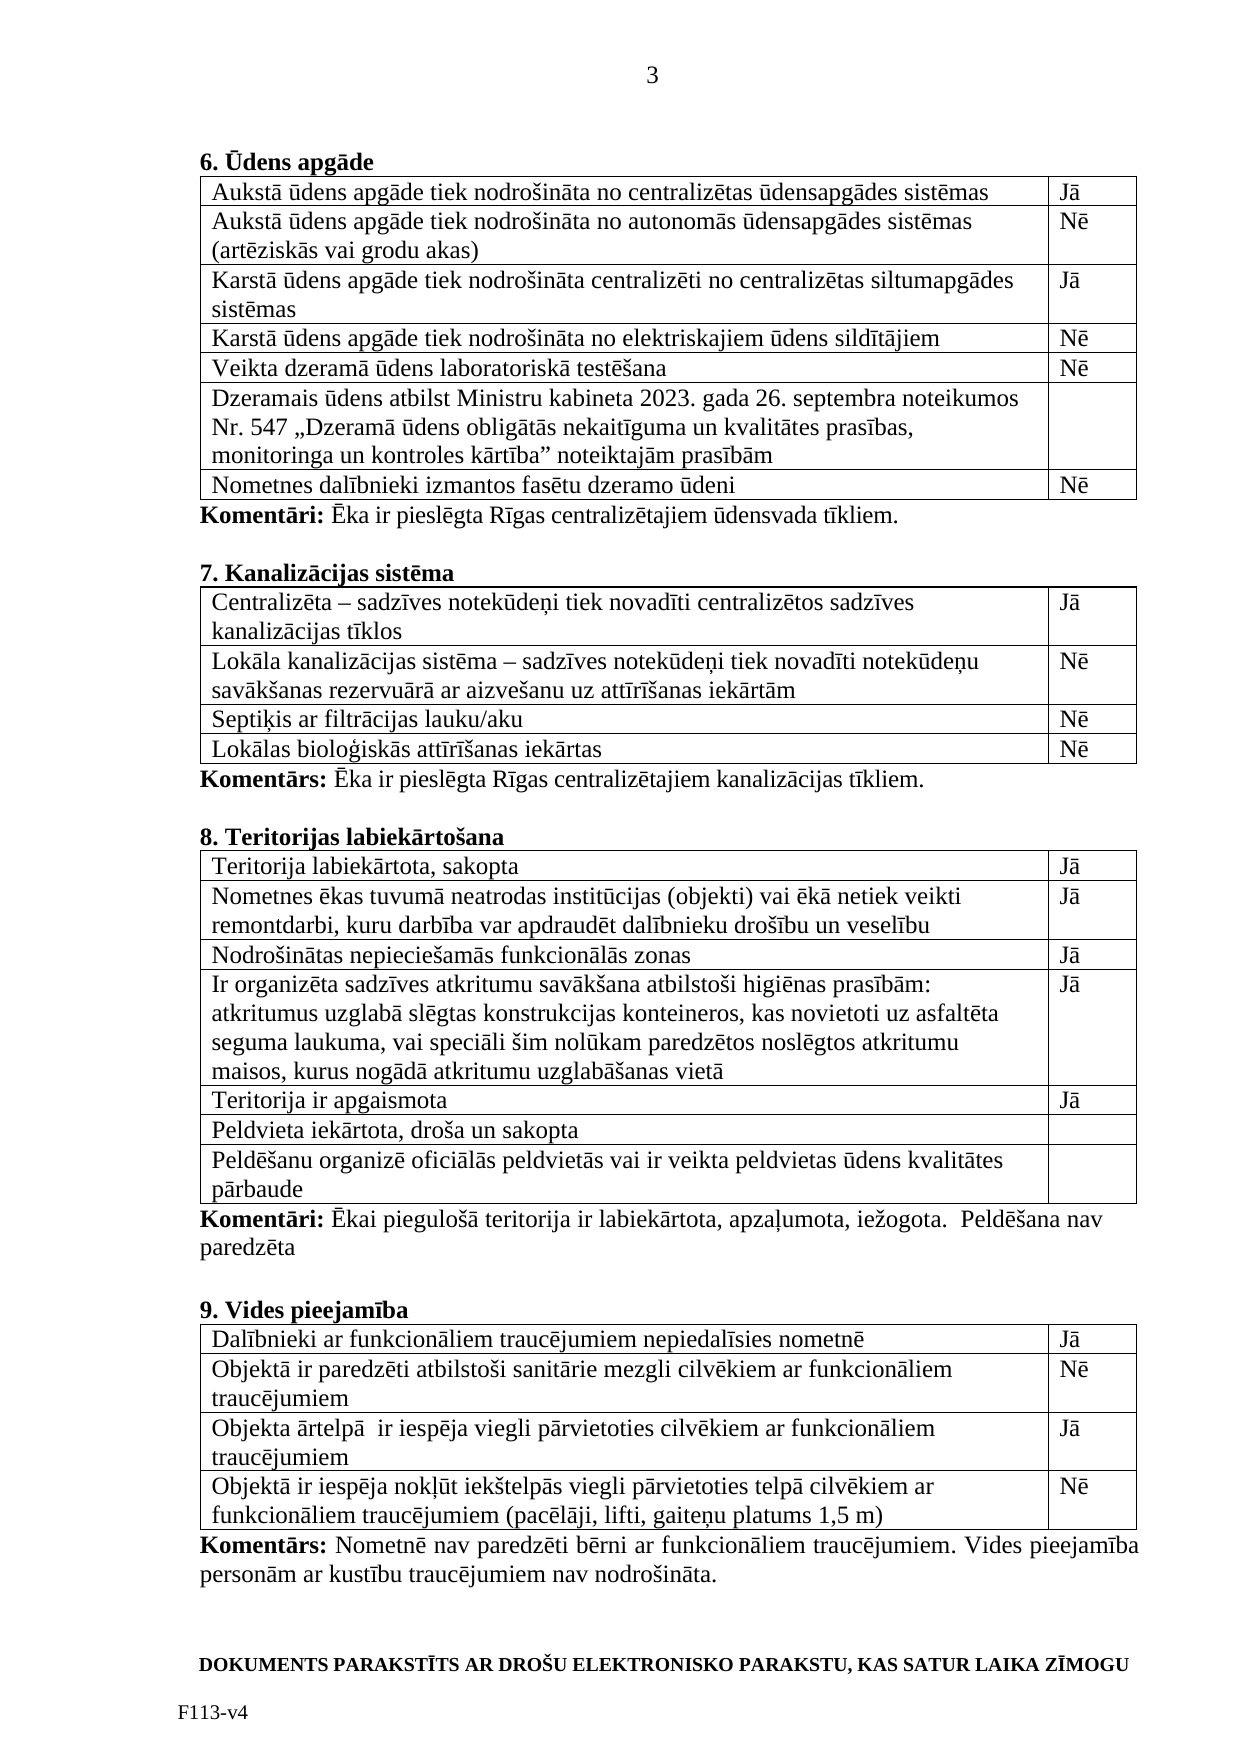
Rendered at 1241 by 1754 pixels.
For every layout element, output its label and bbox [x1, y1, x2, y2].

table_cell [188, 118, 1151, 1616]
